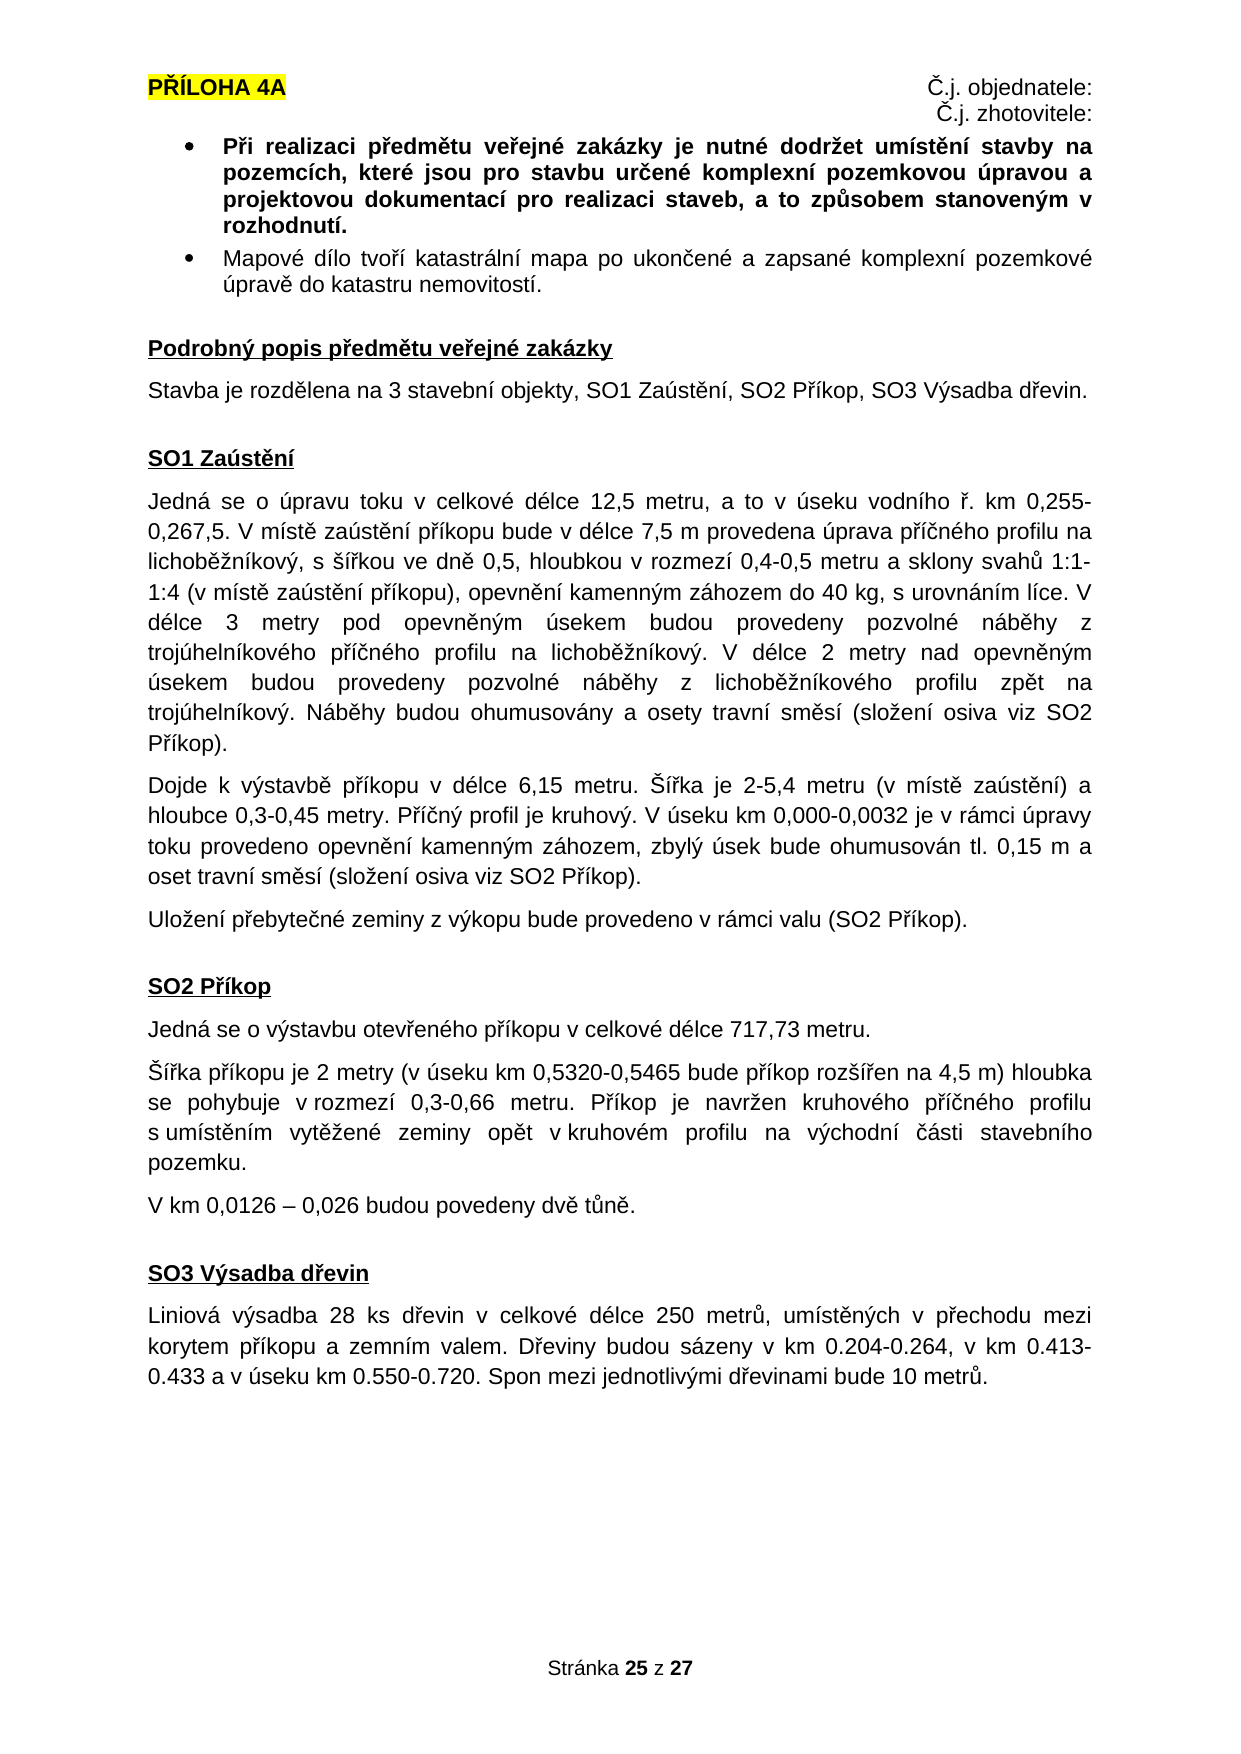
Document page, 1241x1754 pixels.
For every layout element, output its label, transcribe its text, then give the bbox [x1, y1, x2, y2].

list Při realizaci předmětu veřejné zakázky je nutné dodržet umístění stavby na pozemcích, které jsou pro stavbu určené komplexní pozemkovou úpravou a projektovou dokumentací pro realizaci staveb, a to způsobem stanoveným v rozhodnutí. [185, 133, 1093, 238]
text Stavba je rozdělena na 3 stavební objekty, SO1 Zaústění, SO2 Příkop, SO3 Výsadba dřevin. [148, 377, 1093, 404]
text Dojde k výstavbě příkopu v délce 6,15 metru. Šířka je 2-5,4 metru (v místě zaústění) a hloubce 0,3-0,45 metry. Příčný profil je kruhový. V úseku km 0,000-0,0032 je v rámci úpravy toku provedeno opevnění kamenným záhozem, zbylý úsek bude ohumusován tl. 0,15 m a oset travní směsí (složení osiva viz SO2 Příkop). [148, 772, 1093, 889]
text V km 0,0126 – 0,026 budou povedeny dvě tůně. [148, 1192, 1093, 1218]
text Podrobný popis předmětu veřejné zakázky [148, 335, 1093, 361]
list Mapové dílo tvoří katastrální mapa po ukončené a zapsané komplexní pozemkové úpravě do katastru nemovitostí. [185, 244, 1093, 297]
text Uložení přebytečné zeminy z výkopu bude provedeno v rámci valu (SO2 Příkop). [148, 906, 1093, 932]
text Šířka příkopu je 2 metry (v úseku km 0,5320-0,5465 bude příkop rozšířen na 4,5 m) hloubka se pohybuje v rozmezí 0,3-0,66 metru. Příkop je navržen kruhového příčného profilu s umístěním vytěžené zeminy opět v kruhovém profilu na východní části stavebního pozemku. [148, 1059, 1093, 1176]
text Liniová výsadba 28 ks dřevin v celkové délce 250 metrů, umístěných v přechodu mezi korytem příkopu a zemním valem. Dřeviny budou sázeny v km 0.204-0.264, v km 0.413-0.433 a v úseku km 0.550-0.720. Spon mezi jednotlivými dřevinami bude 10 metrů. [148, 1302, 1093, 1389]
text SO2 Příkop [148, 973, 1093, 1000]
text Jedná se o úpravu toku v celkové délce 12,5 metru, a to v úseku vodního ř. km 0,255-0,267,5. V místě zaústění příkopu bude v délce 7,5 m provedena úprava příčného profilu na lichoběžníkový, s šířkou ve dně 0,5, hloubkou v rozmezí 0,4-0,5 metru a sklony svahů 1:1-1:4 (v místě zaústění příkopu), opevnění kamenným záhozem do 40 kg, s urovnáním líce. V délce 3 metry pod opevněným úsekem budou provedeny pozvolné náběhy z trojúhelníkového příčného profilu na lichoběžníkový. V délce 2 metry nad opevněným úsekem budou provedeny pozvolné náběhy z lichoběžníkového profilu zpět na trojúhelníkový. Náběhy budou ohumusovány a osety travní směsí (složení osiva viz SO2 Příkop). [148, 488, 1093, 756]
text SO1 Zaústění [148, 445, 1093, 472]
text SO3 Výsadba dřevin [148, 1260, 1093, 1286]
text Jedná se o výstavbu otevřeného příkopu v celkové délce 717,73 metru. [148, 1016, 1093, 1042]
